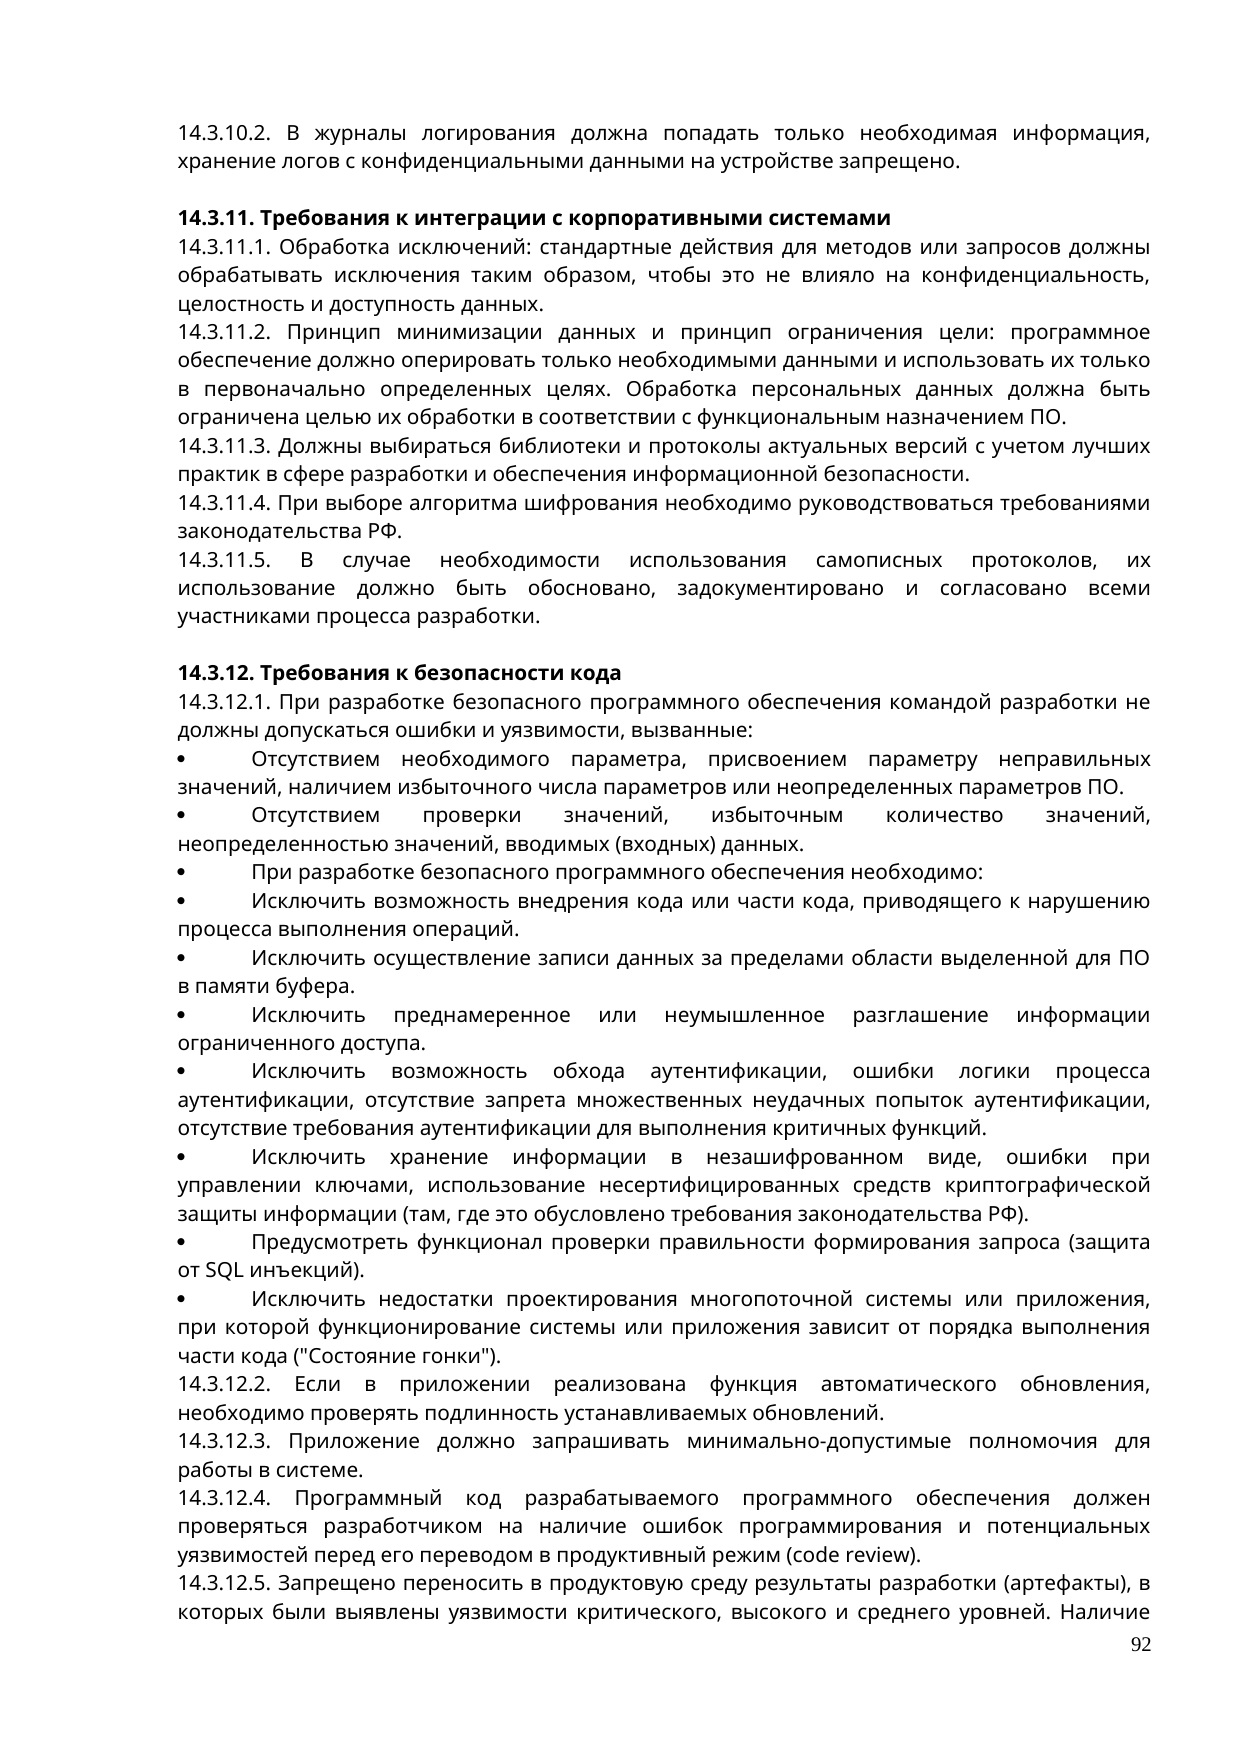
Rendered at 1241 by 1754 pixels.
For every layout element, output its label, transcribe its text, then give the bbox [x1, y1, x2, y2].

text 14.3.11.3. Должны выбираться библиотеки и протоколы актуальных версий с учетом лучших практик в сфере разработки и обеспечения информационной безопасности. [177, 431, 1152, 488]
list Исключить осуществление записи данных за пределами области выделенной для ПО в памяти буфера. [177, 943, 1152, 1000]
text 14.3.11. Требования к интеграции с корпоративными системами [177, 203, 1152, 232]
text 14.3.12.3. Приложение должно запрашивать минимально-допустимые полномочия для работы в системе. [177, 1426, 1152, 1483]
text 14.3.11.5. В случае необходимости использования самописных протоколов, их использование должно быть обосновано, задокументировано и согласовано всеми участниками процесса разработки. [177, 545, 1152, 630]
list Исключить возможность внедрения кода или части кода, приводящего к нарушению процесса выполнения операций. [177, 886, 1152, 943]
list При разработке безопасного программного обеспечения необходимо: [177, 857, 1152, 886]
list Отсутствием проверки значений, избыточным количество значений, неопределенностью значений, вводимых (входных) данных. [177, 801, 1152, 857]
list Отсутствием необходимого параметра, присвоением параметру неправильных значений, наличием избыточного числа параметров или неопределенных параметров ПО. [177, 744, 1152, 801]
text 14.3.11.2. Принцип минимизации данных и принцип ограничения цели: программное обеспечение должно оперировать только необходимыми данными и использовать их только в первоначально определенных целях. Обработка персональных данных должна быть ограничена целью их обработки в соответствии с функциональным назначением ПО. [177, 317, 1152, 431]
text 14.3.12.4. Программный код разрабатываемого программного обеспечения должен проверяться разработчиком на наличие ошибок программирования и потенциальных уязвимостей перед его переводом в продуктивный режим (code review). [177, 1483, 1152, 1568]
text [177, 1568, 1152, 1625]
text 14.3.12.2. Если в приложении реализована функция автоматического обновления, необходимо проверять подлинность устанавливаемых обновлений. [177, 1369, 1152, 1426]
text 14.3.11.4. При выборе алгоритма шифрования необходимо руководствоваться требованиями законодательства РФ. [177, 488, 1152, 545]
list Исключить хранение информации в незашифрованном виде, ошибки при управлении ключами, использование несертифицированных средств криптографической защиты информации (там, где это обусловлено требования законодательства РФ). [177, 1142, 1152, 1227]
text 14.3.12. Требования к безопасности кода [177, 658, 1152, 687]
list Исключить преднамеренное или неумышленное разглашение информации ограниченного доступа. [177, 1000, 1152, 1057]
list Предусмотреть функционал проверки правильности формирования запроса (защита от SQL инъекций). [177, 1227, 1152, 1284]
text 14.3.11.1. Обработка исключений: стандартные действия для методов или запросов должны обрабатывать исключения таким образом, чтобы это не влияло на конфиденциальность, целостность и доступность данных. [177, 232, 1152, 317]
list Исключить недостатки проектирования многопоточной системы или приложения, при которой функционирование системы или приложения зависит от порядка выполнения части кода ("Состояние гонки"). [177, 1284, 1152, 1369]
text 14.3.10.2. В журналы логирования должна попадать только необходимая информация, хранение логов с конфиденциальными данными на устройстве запрещено. [177, 118, 1152, 175]
text 14.3.12.1. При разработке безопасного программного обеспечения командой разработки не должны допускаться ошибки и уязвимости, вызванные: [177, 687, 1152, 744]
list Исключить возможность обхода аутентификации, ошибки логики процесса аутентификации, отсутствие запрета множественных неудачных попыток аутентификации, отсутствие требования аутентификации для выполнения критичных функций. [177, 1057, 1152, 1142]
